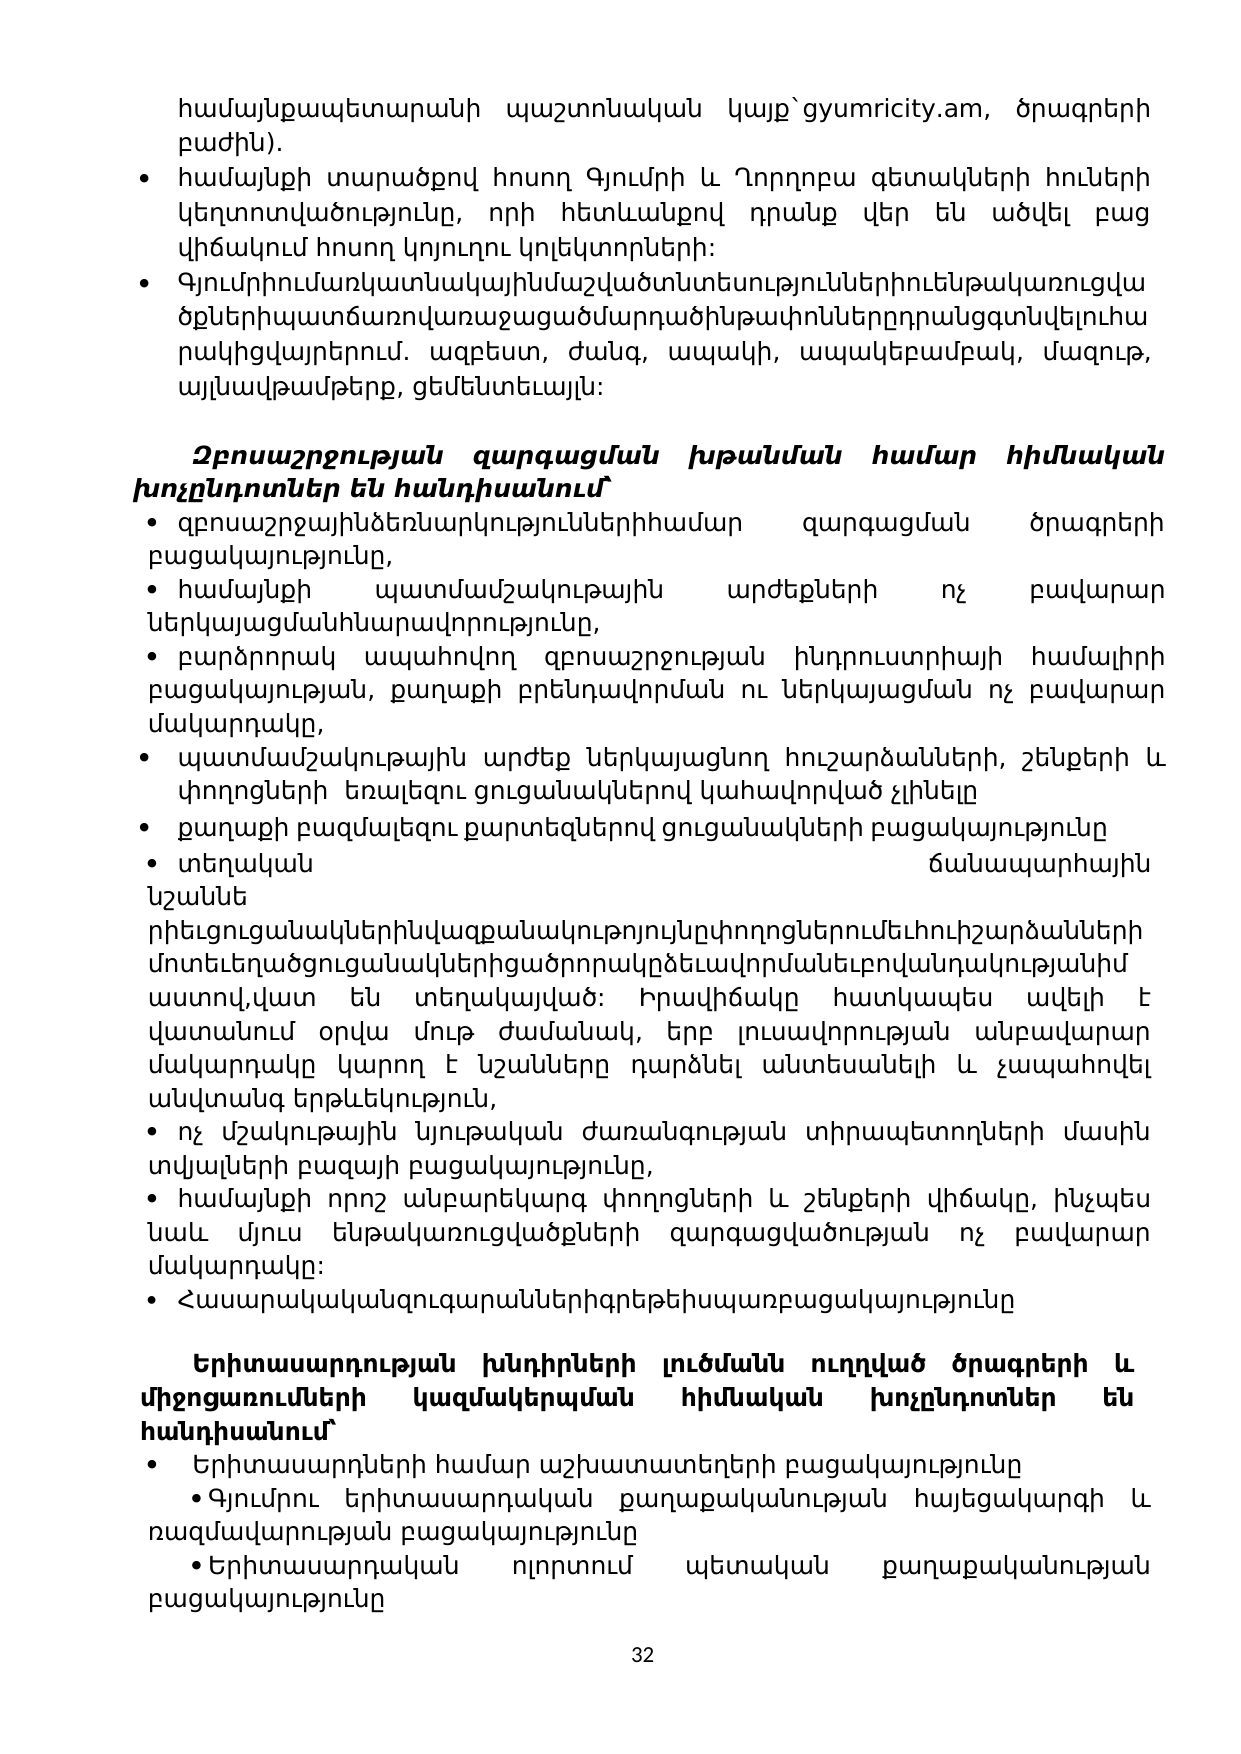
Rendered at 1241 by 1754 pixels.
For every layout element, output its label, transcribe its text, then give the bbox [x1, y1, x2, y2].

list բարձրորակ ապահովող զբոսաշրջության ինդրուստրիայի համալիրի բացակայության, քաղաքի բրենդավորման ու ներկայացման ոչ բավարար մակարդակը, [148, 642, 1166, 738]
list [140, 94, 1152, 159]
list համայնքի որոշ անբարեկարգ փողոցների և շենքերի վիճակը, ինչպես նաև մյուս ենթակառուցվածքների զարգացվածության ոչ բավարար մակարդակը: [148, 1184, 1152, 1281]
list զբոսաշրջայինձեռնարկություններիհամար զարգացման ծրագրերի բացակայությունը, [148, 508, 1166, 571]
list պատմամշակութային արժեք ներկայացնող հուշարձանների, շենքերի և փողոցների եռալեզու ցուցանակներով կահավորված չլինելը [140, 743, 1166, 805]
list Գյումրու երիտասարդական քաղաքականության հայեցակարգի և ռազմավարության բացակայությունը [148, 1484, 1152, 1546]
list ոչ մշակութային նյութական ժառանգության տիրապետողների մասին տվյալների բազայի բացակայությունը, [148, 1117, 1152, 1180]
list համայնքի պատմամշակութային արժեքների ոչ բավարար ներկայացմանհնարավորությունը, [148, 575, 1166, 638]
list Գյումրիումառկատնակայինմաշվածտնտեսություններիուենթակառուցվածքներիպատճառովառաջացածմարդածինթափոններըդրանցգտնվելուհարակիցվայրերում. ազբեստ, ժանգ, ապակի, ապակեբամբակ, մազութ, այլնավթամթերք, ցեմենտեւայլն: [140, 268, 1152, 402]
text Զբոսաշրջության զարգացման խթանման համար հիմնական խոչընդոտներ են հանդիսանում՝ [133, 441, 1166, 503]
list Երիտասարդական ոլորտում պետական քաղաքականության բացակայությունը [148, 1551, 1152, 1613]
list համայնքի տարածքով հոսող Գյումրի և Ղորղոբա գետակների հուների կեղտոտվածությունը, որի հետևանքով դրանք վեր են ածվել բաց վիճակում հոսող կոյուղու կոլեկտորների: [140, 163, 1152, 263]
list տեղական ճանապարհային նշաններիեւցուցանակներինվազքանակութոյույնըփողոցներումեւհուիշարձաններիմոտեւեղածցուցանակներիցածրորակըձեւավորմանեւբովանդակությանիմաստով,վատ են տեղակայված: Իրավիճակը հատկապես ավելի է վատանում օրվա մութ ժամանակ, երբ լուսավորության անբավարար մակարդակը կարող է նշանները դարձնել անտեսանելի և չապահովել անվտանգ երթևեկություն, [148, 849, 1152, 1113]
text Երիտասարդության խնդիրների լուծմանն ուղղված ծրագրերի և միջոցառումների կազմակերպման հիմնական խոչընդոտներ են հանդիսանում՝ [140, 1349, 1134, 1446]
list Երիտասարդների համար աշխատատեղերի բացակայությունը [148, 1450, 1152, 1479]
list քաղաքի բազմալեզու քարտեզներով ցուցանակների բացակայությունը [140, 810, 1166, 844]
list Հասարակականզուգարաններիգրեթեիսպառբացակայությունը [148, 1285, 1152, 1314]
